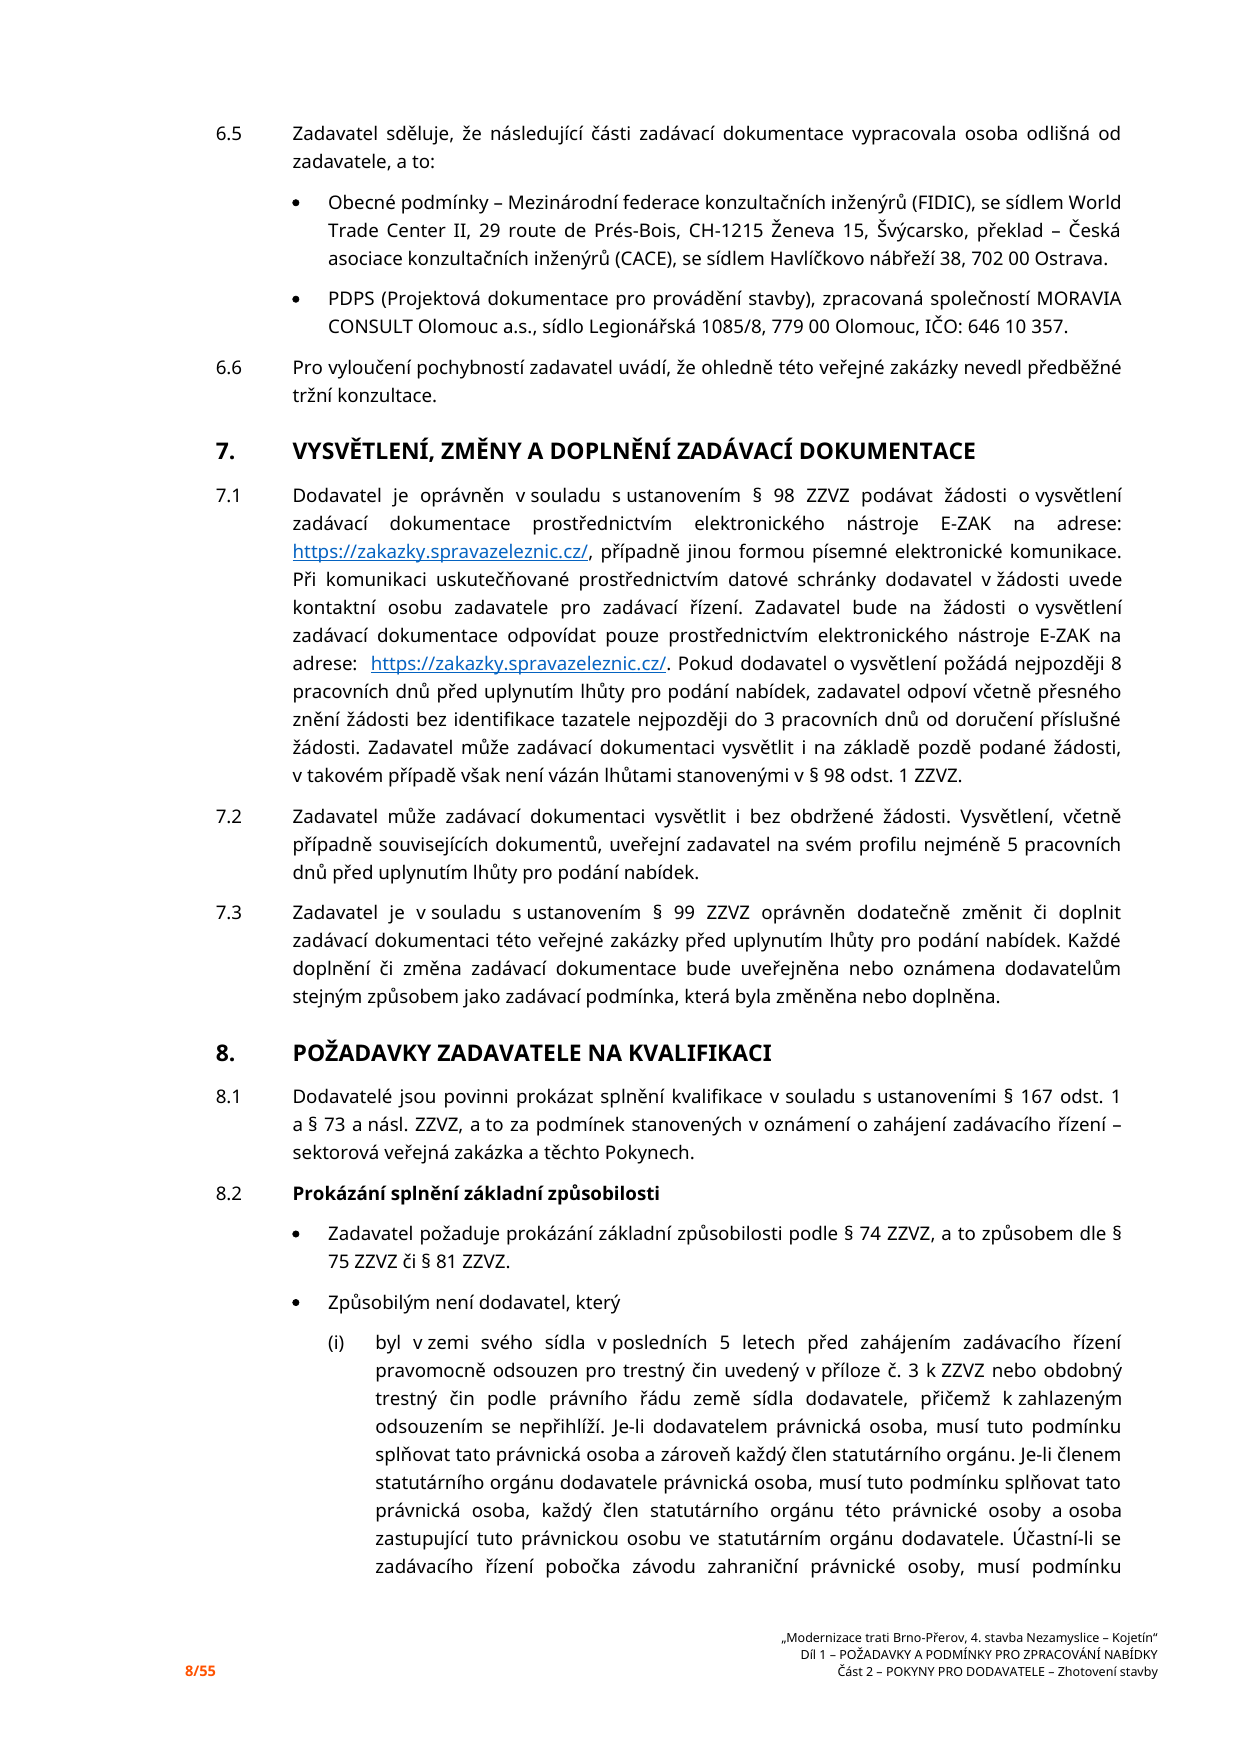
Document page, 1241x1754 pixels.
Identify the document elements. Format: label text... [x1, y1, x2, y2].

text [328, 1329, 1122, 1579]
text Dodavatelé jsou povinni prokázat splnění kvalifikace v souladu s ustanoveními § 167 odst. 1 a § 73 a násl. ZZVZ, a to za podmínek stanovených v oznámení o zahájení zadávacího řízení – sektorová veřejná zakázka a těchto Pokynech. [216, 1083, 1122, 1165]
text Způsobilým není dodavatel, který [292, 1289, 1122, 1314]
text PDPS (Projektová dokumentace pro provádění stavby), zpracovaná společností MORAVIA CONSULT Olomouc a.s., sídlo Legionářská 1085/8, 779 00 Olomouc, IČO: 646 10 357. [292, 286, 1122, 339]
text Zadavatel sděluje, že následující části zadávací dokumentace vypracovala osoba odlišná od zadavatele, a to: [216, 121, 1122, 174]
text Obecné podmínky – Mezinárodní federace konzultačních inženýrů (FIDIC), se sídlem World Trade Center II, 29 route de Prés-Bois, CH-1215 Ženeva 15, Švýcarsko, překlad – Česká asociace konzultačních inženýrů (CACE), se sídlem Havlíčkovo nábřeží 38, 702 00 Ostrava. [292, 189, 1122, 271]
text Pro vyloučení pochybností zadavatel uvádí, že ohledně této veřejné zakázky nevedl předběžné tržní konzultace. [216, 354, 1122, 408]
text POŽADAVKY ZADAVATELE NA KVALIFIKACI [216, 1037, 1122, 1068]
text VYSVĚTLENÍ, ZMĚNY a DOPLNĚNÍ ZADÁVACÍ DOKUMENTACE [216, 435, 1122, 467]
text Zadavatel požaduje prokázání základní způsobilosti podle § 74 ZZVZ, a to způsobem dle § 75 ZZVZ či § 81 ZZVZ. [292, 1221, 1122, 1274]
text Zadavatel může zadávací dokumentaci vysvětlit i bez obdržené žádosti. Vysvětlení, včetně případně souvisejících dokumentů, uveřejní zadavatel na svém profilu nejméně 5 pracovních dnů před uplynutím lhůty pro podání nabídek. [216, 803, 1122, 884]
text Dodavatel je oprávněn v souladu s ustanovením § 98 ZZVZ podávat žádosti o vysvětlení zadávací dokumentace prostřednictvím elektronického nástroje E-ZAK na adrese: https://zakazky.spravazeleznic.cz/, případně jinou formou písemné elektronické komunikace. Při komunikaci uskutečňované prostřednictvím datové schránky dodavatel v žádosti uvede kontaktní osobu zadavatele pro zadávací řízení. Zadavatel bude na žádosti o vysvětlení zadávací dokumentace odpovídat pouze prostřednictvím elektronického nástroje E-ZAK na adrese: https://zakazky.spravazeleznic.cz/. Pokud dodavatel o vysvětlení požádá nejpozději 8 pracovních dnů před uplynutím lhůty pro podání nabídek, zadavatel odpoví včetně přesného znění žádosti bez identifikace tazatele nejpozději do 3 pracovních dnů od doručení příslušné žádosti. Zadavatel může zadávací dokumentaci vysvětlit i na základě pozdě podané žádosti, v takovém případě však není vázán lhůtami stanovenými v § 98 odst. 1 ZZVZ. [216, 482, 1122, 788]
text Prokázání splnění základní způsobilosti [216, 1180, 1122, 1206]
text Zadavatel je v souladu s ustanovením § 99 ZZVZ oprávněn dodatečně změnit či doplnit zadávací dokumentaci této veřejné zakázky před uplynutím lhůty pro podání nabídek. Každé doplnění či změna zadávací dokumentace bude uveřejněna nebo oznámena dodavatelům stejným způsobem jako zadávací podmínka, která byla změněna nebo doplněna. [216, 899, 1122, 1009]
